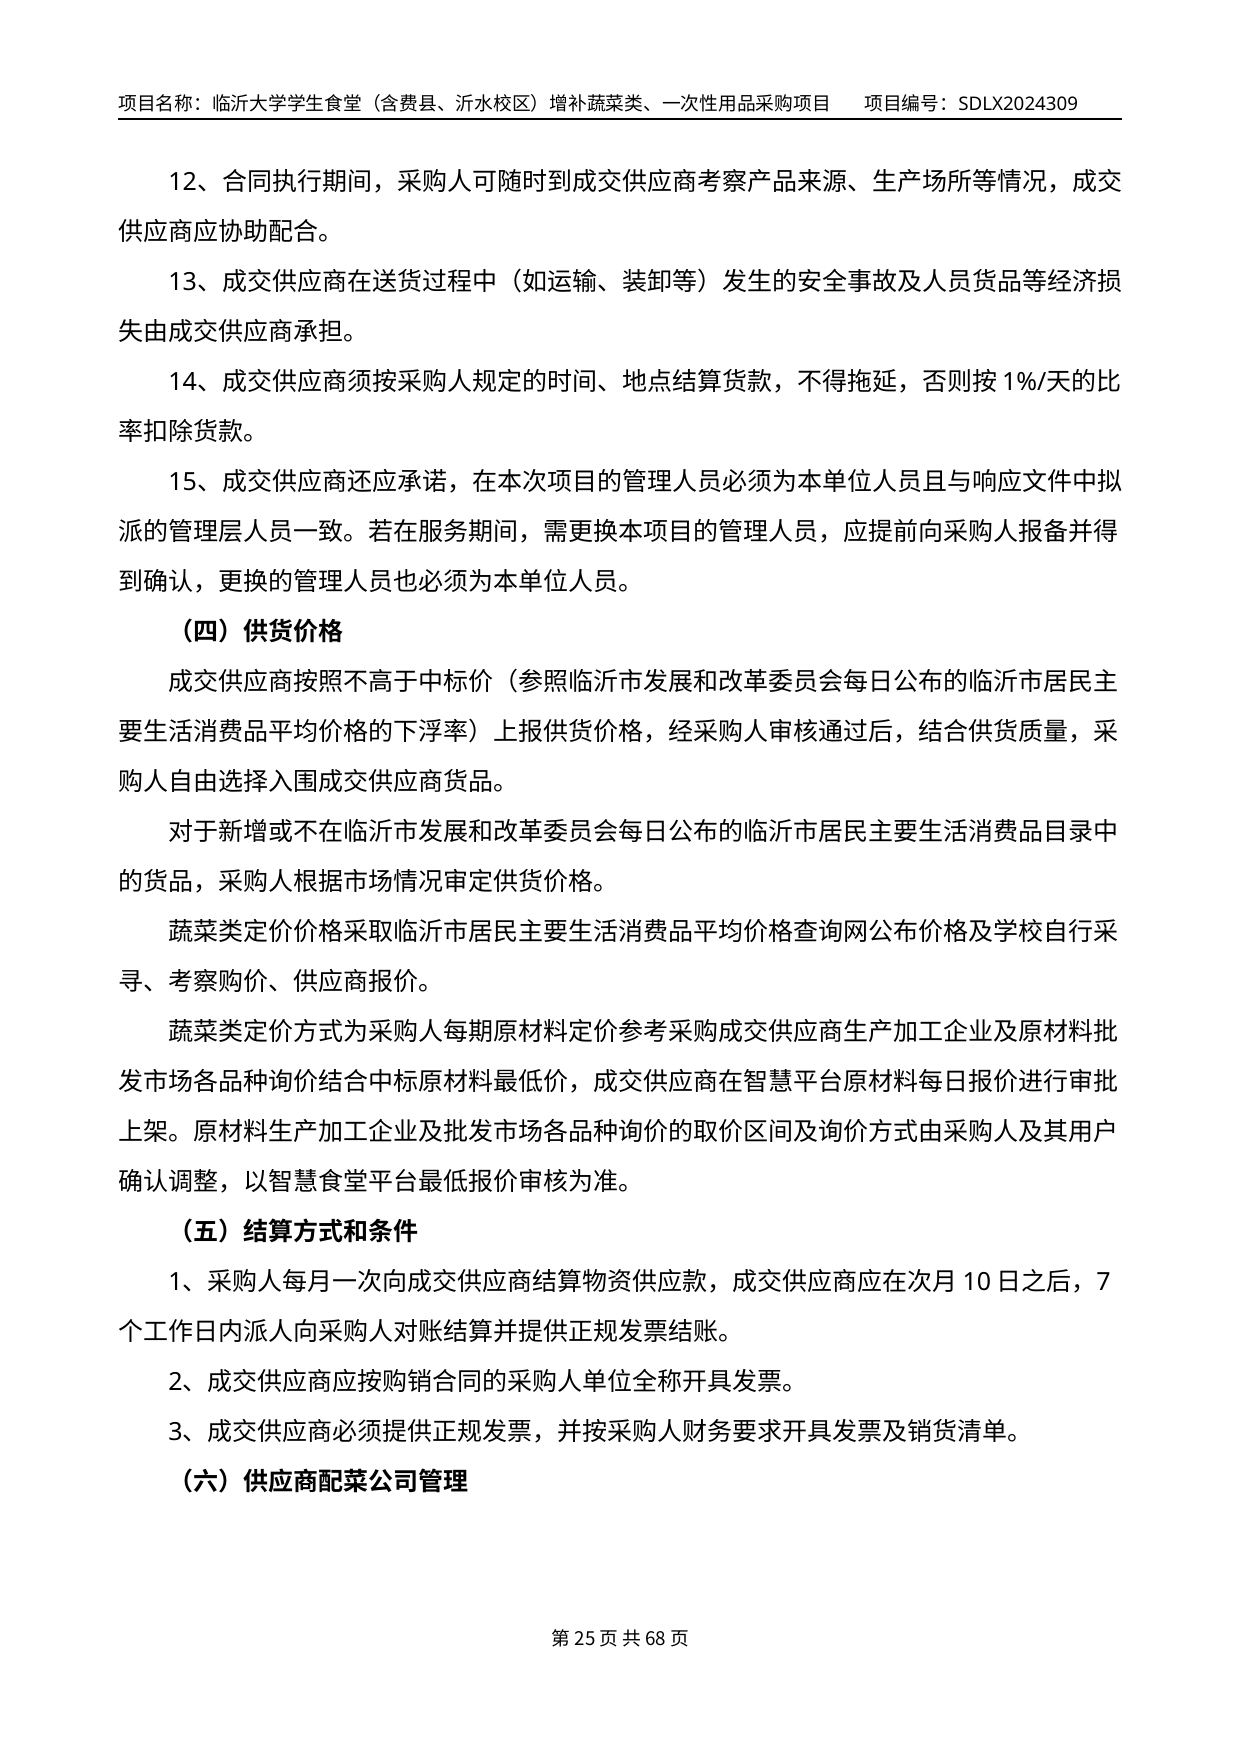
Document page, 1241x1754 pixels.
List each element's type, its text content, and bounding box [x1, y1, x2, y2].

text （六）供应商配菜公司管理 [118, 1450, 1122, 1500]
text 对于新增或不在临沂市发展和改革委员会每日公布的临沂市居民主要生活消费品目录中的货品，采购人根据市场情况审定供货价格。 [118, 800, 1122, 900]
text 3、成交供应商必须提供正规发票，并按采购人财务要求开具发票及销货清单。 [118, 1400, 1122, 1450]
text （四）供货价格 [118, 600, 1122, 650]
text （五）结算方式和条件 [118, 1200, 1122, 1250]
text 蔬菜类定价价格采取临沂市居民主要生活消费品平均价格查询网公布价格及学校自行采寻、考察购价、供应商报价。 [118, 900, 1122, 1000]
text 1、采购人每月一次向成交供应商结算物资供应款，成交供应商应在次月10日之后，7个工作日内派人向采购人对账结算并提供正规发票结账。 [118, 1250, 1122, 1350]
text 2、成交供应商应按购销合同的采购人单位全称开具发票。 [118, 1350, 1122, 1400]
text 蔬菜类定价方式为采购人每期原材料定价参考采购成交供应商生产加工企业及原材料批发市场各品种询价结合中标原材料最低价，成交供应商在智慧平台原材料每日报价进行审批上架。原材料生产加工企业及批发市场各品种询价的取价区间及询价方式由采购人及其用户确认调整，以智慧食堂平台最低报价审核为准。 [118, 1000, 1122, 1200]
text 12、合同执行期间，采购人可随时到成交供应商考察产品来源、生产场所等情况，成交供应商应协助配合。 [118, 150, 1122, 250]
text 15、成交供应商还应承诺，在本次项目的管理人员必须为本单位人员且与响应文件中拟派的管理层人员一致。若在服务期间，需更换本项目的管理人员，应提前向采购人报备并得到确认，更换的管理人员也必须为本单位人员。 [118, 450, 1122, 600]
text 成交供应商按照不高于中标价（参照临沂市发展和改革委员会每日公布的临沂市居民主要生活消费品平均价格的下浮率）上报供货价格，经采购人审核通过后，结合供货质量，采购人自由选择入围成交供应商货品。 [118, 650, 1122, 800]
text 14、成交供应商须按采购人规定的时间、地点结算货款，不得拖延，否则按1%/天的比率扣除货款。 [118, 350, 1122, 450]
text 13、成交供应商在送货过程中（如运输、装卸等）发生的安全事故及人员货品等经济损失由成交供应商承担。 [118, 250, 1122, 350]
